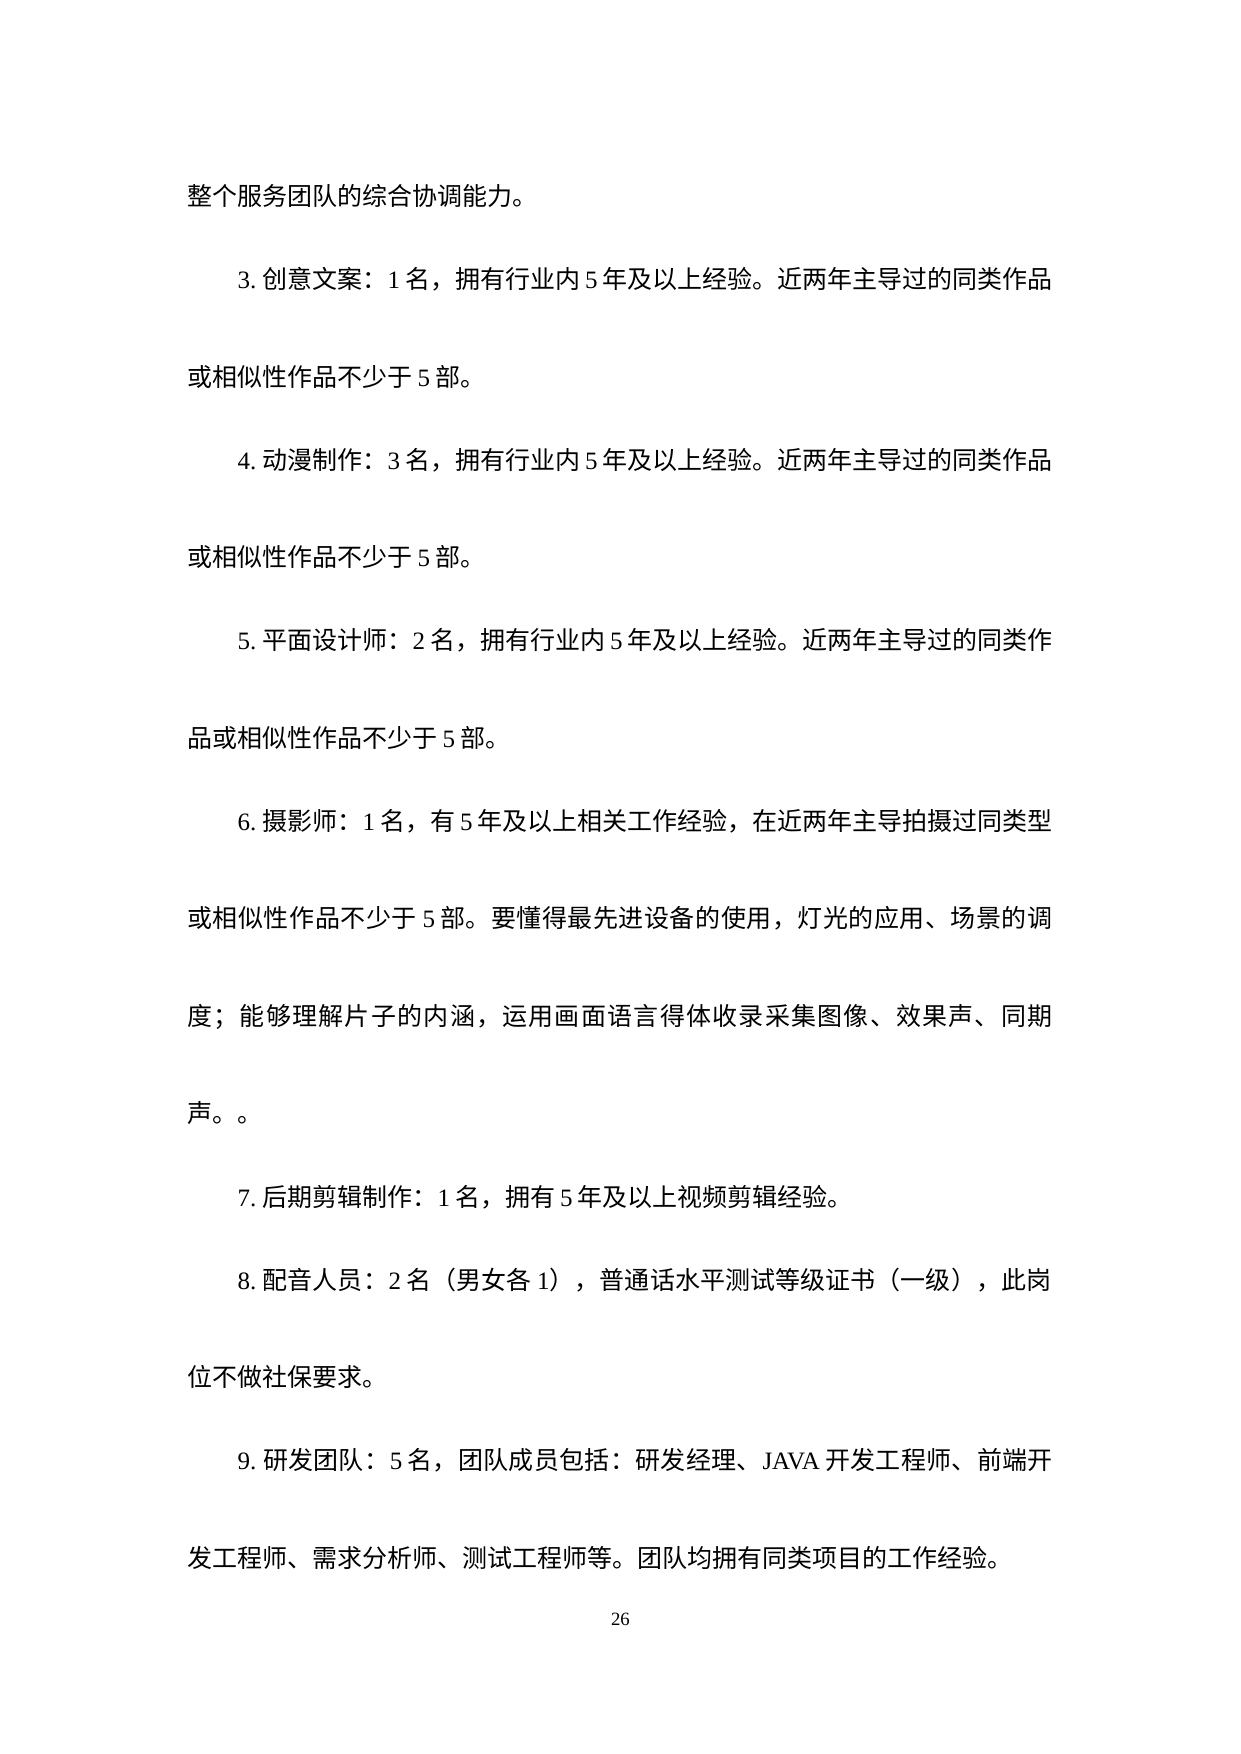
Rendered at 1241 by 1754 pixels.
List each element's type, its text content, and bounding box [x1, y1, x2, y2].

text 4. 动漫制作：3名，拥有行业内5年及以上经验。近两年主导过的同类作品或相似性作品不少于5部。 [187, 426, 1053, 588]
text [187, 162, 1053, 227]
text 5. 平面设计师：2名，拥有行业内5年及以上经验。近两年主导过的同类作品或相似性作品不少于5部。 [187, 606, 1053, 769]
text 3. 创意文案：1名，拥有行业内5年及以上经验。近两年主导过的同类作品或相似性作品不少于5部。 [187, 245, 1053, 408]
text 9. 研发团队：5名，团队成员包括：研发经理、JAVA开发工程师、前端开发工程师、需求分析师、测试工程师等。团队均拥有同类项目的工作经验。 [187, 1426, 1053, 1589]
text 8. 配音人员：2名（男女各1），普通话水平测试等级证书（一级），此岗位不做社保要求。 [187, 1246, 1053, 1408]
text 7. 后期剪辑制作：1名，拥有5年及以上视频剪辑经验。 [187, 1163, 1053, 1228]
text 6. 摄影师：1名，有5年及以上相关工作经验，在近两年主导拍摄过同类型或相似性作品不少于5部。要懂得最先进设备的使用，灯光的应用、场景的调度；能够理解片子的内涵，运用画面语言得体收录采集图像、效果声、同期声。。 [187, 787, 1053, 1144]
